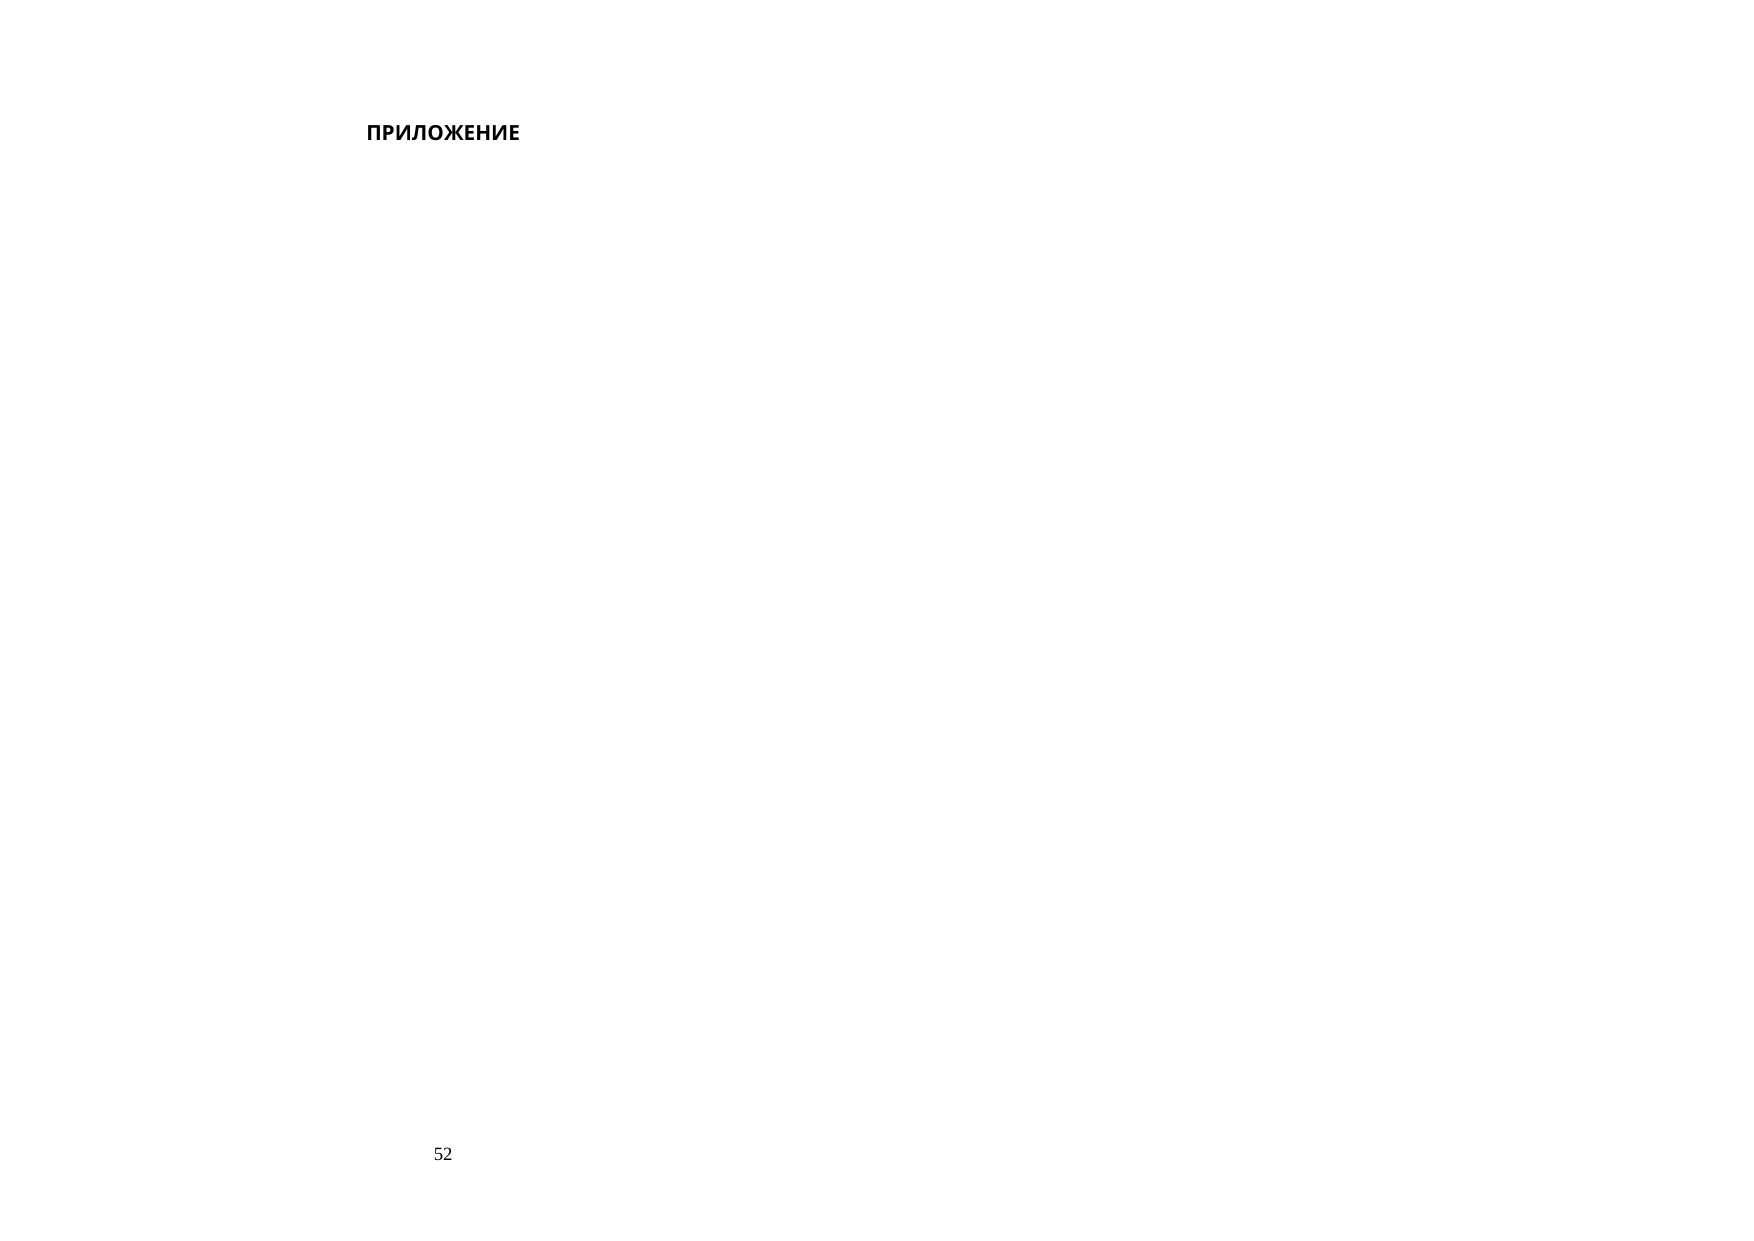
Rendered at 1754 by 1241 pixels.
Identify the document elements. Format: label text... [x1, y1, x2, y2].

subtitle ПРИЛОЖЕНИЕ [118, 118, 768, 147]
